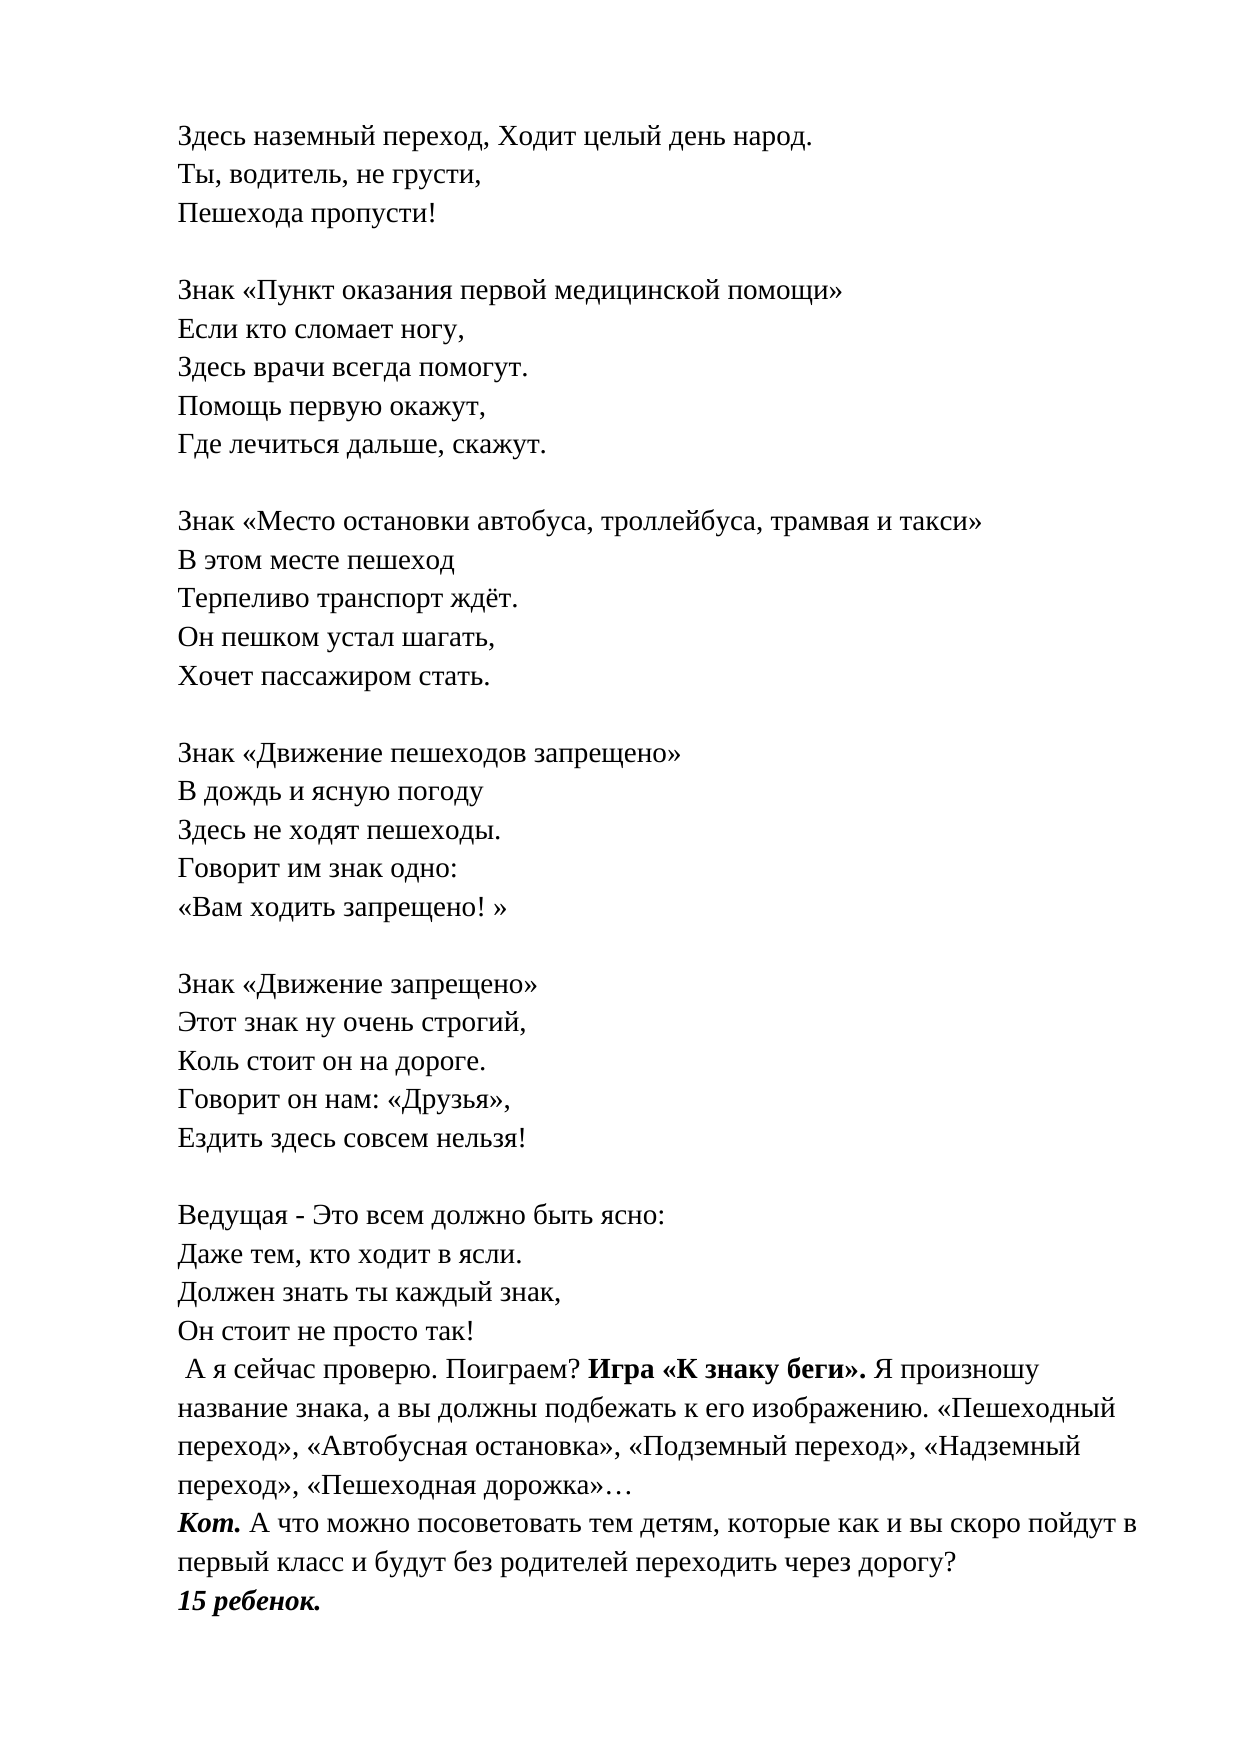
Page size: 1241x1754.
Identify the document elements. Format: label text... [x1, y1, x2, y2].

text А я сейчас проверю. Поиграем? Игра «К знаку беги». Я произношу название знака, а вы должны подбежать к его изображению. «Пешеходный переход», «Автобусная остановка», «Подземный переход», «Надземный переход», «Пешеходная дорожка»… [177, 1351, 1152, 1501]
text Кот. А что можно посоветовать тем детям, которые как и вы скоро пойдут в первый класс и будут без родителей переходить через дорогу? [177, 1506, 1152, 1578]
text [177, 118, 1152, 922]
text Знак «Движение запрещено» Этот знак ну очень строгий, Коль стоит он на дороге. Говорит он нам: «Друзья», Ездить здесь совсем нельзя! Ведущая - Это всем должно быть ясно: Даже тем, кто ходит в ясли. Должен знать ты каждый знак, Он стоит не просто так! [177, 927, 1152, 1346]
text 15 ребенок. [177, 1583, 1152, 1616]
